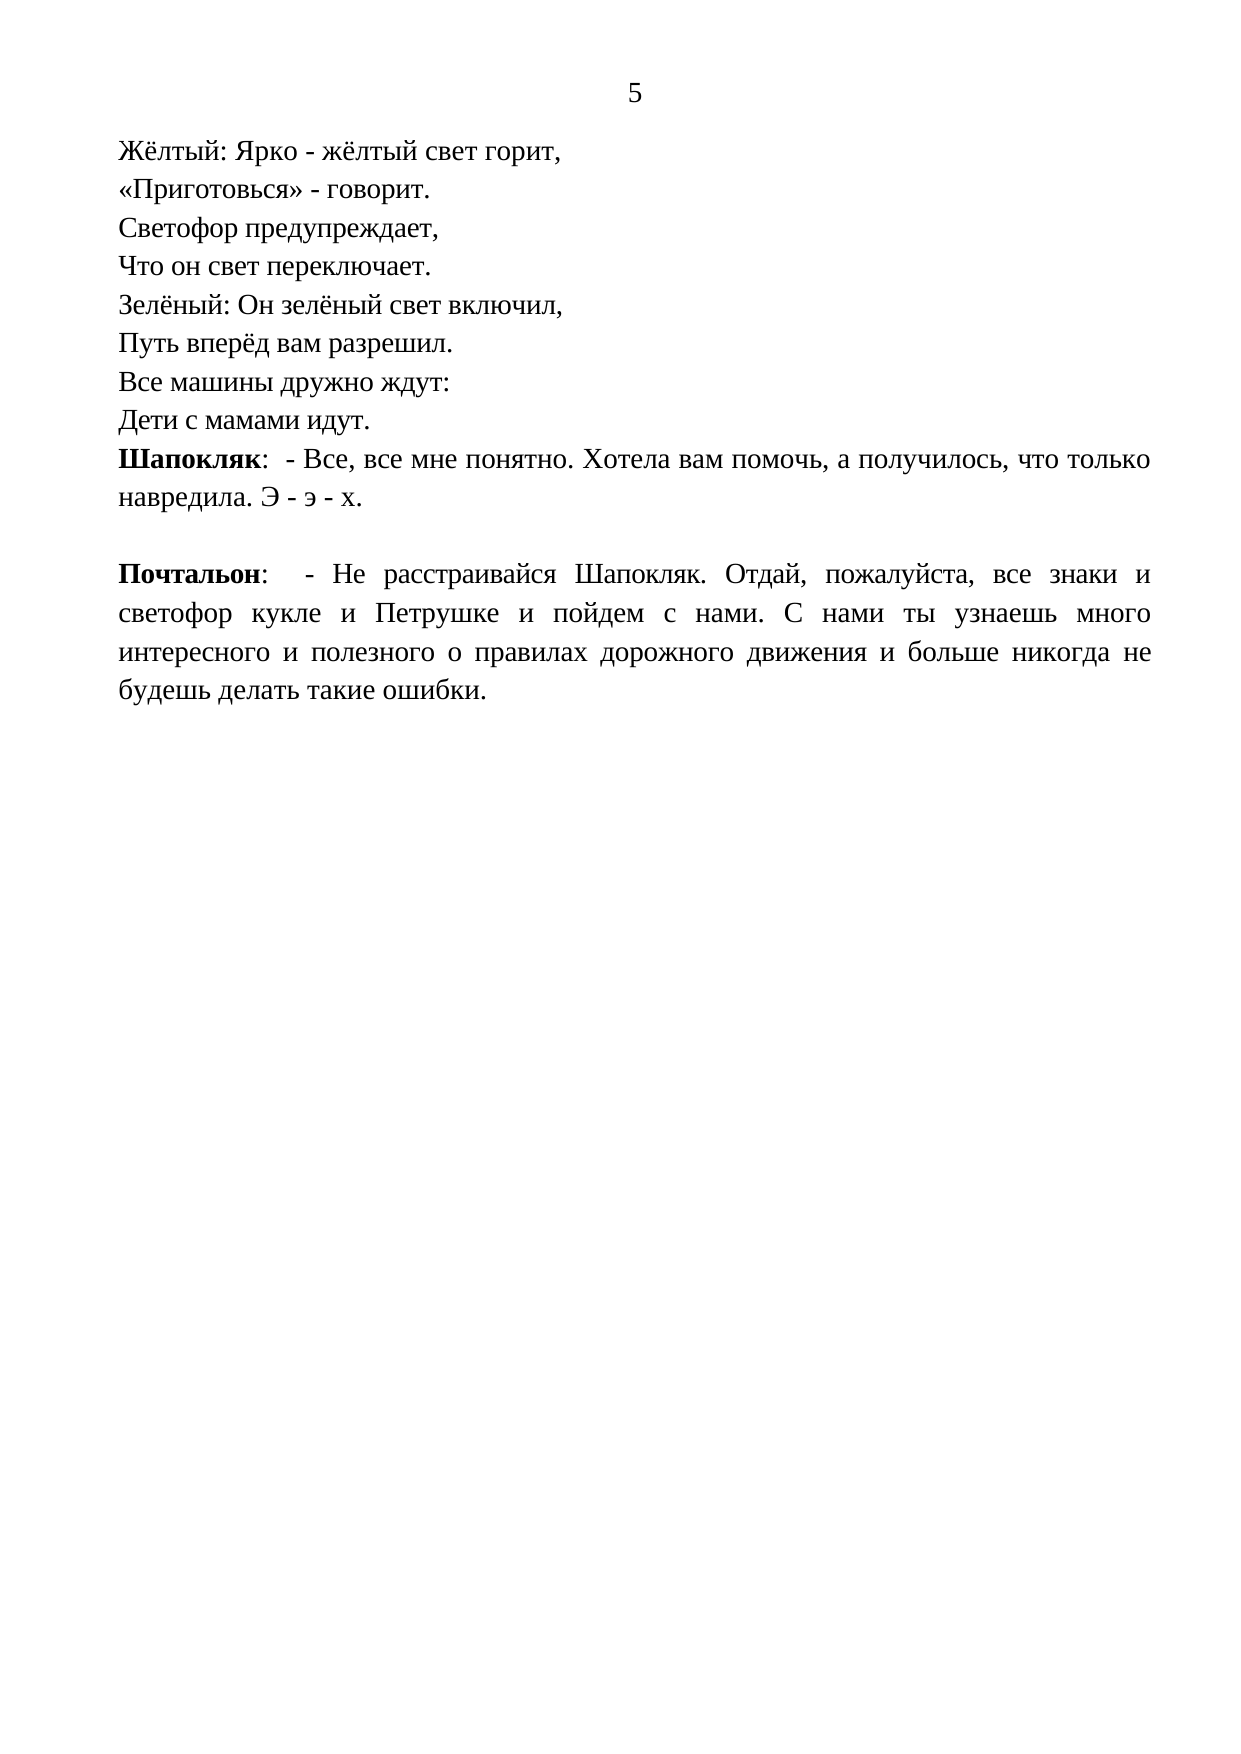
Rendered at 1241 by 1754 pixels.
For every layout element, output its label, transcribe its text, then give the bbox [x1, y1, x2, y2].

text Путь вперёд вам разрешил. [118, 325, 1152, 359]
text Шапокляк: - Все, все мне понятно. Хотела вам помочь, а получилось, что только навредила. Э - э - х. [118, 441, 1152, 513]
text Что он свет переключает. [118, 248, 1152, 282]
text Почтальон: - Не расстраивайся Шапокляк. Отдай, пожалуйста, все знаки и светофор кукле и Петрушке и пойдем с нами. С нами ты узнаешь много интересного и полезного о правилах дорожного движения и больше никогда не будешь делать такие ошибки. [118, 557, 1152, 706]
text «Приготовься» - говорит. [118, 171, 1152, 205]
text Все машины дружно ждут: [118, 364, 1152, 397]
text Жёлтый: Ярко - жёлтый свет горит, [118, 133, 1152, 166]
text Дети с мамами идут. [118, 402, 1152, 436]
text Зелёный: Он зелёный свет включил, [118, 287, 1152, 320]
text Светофор предупреждает, [118, 210, 1152, 243]
